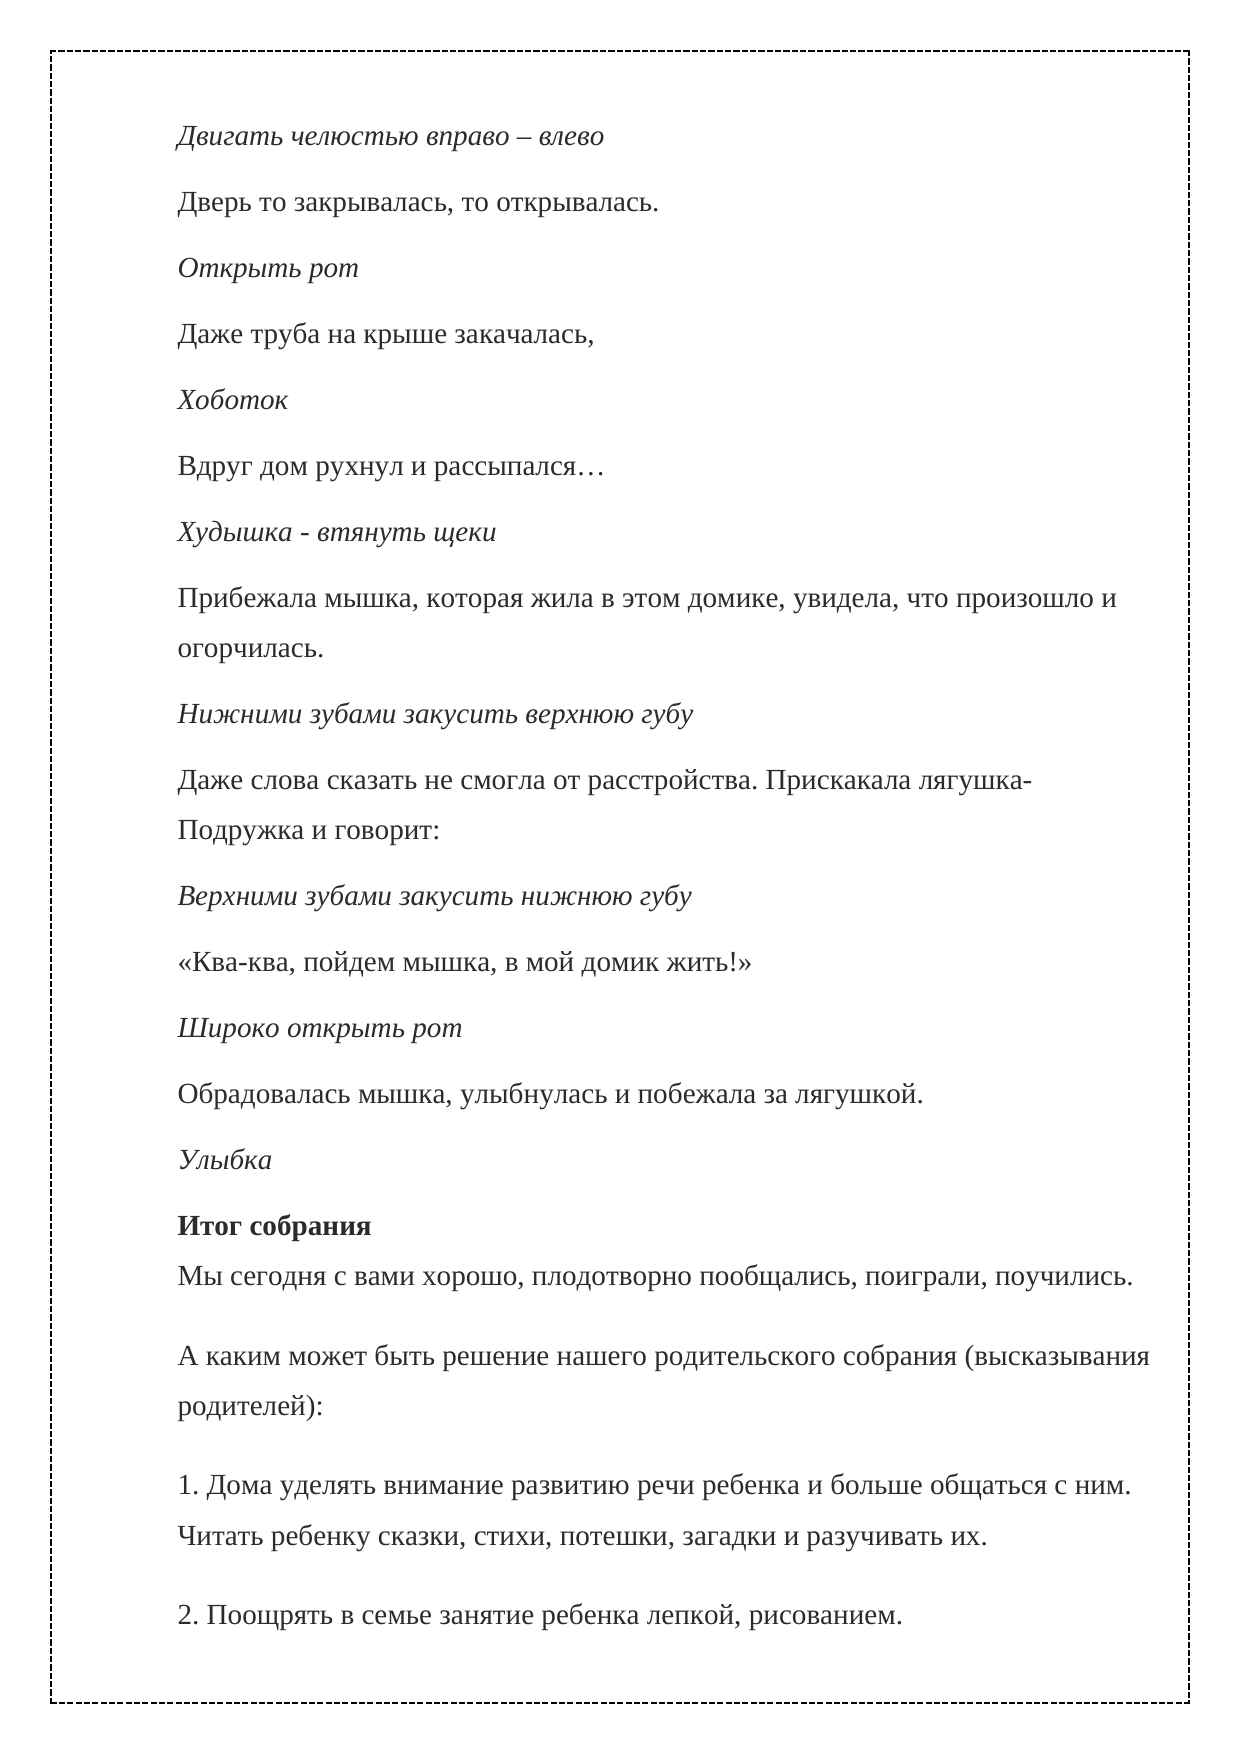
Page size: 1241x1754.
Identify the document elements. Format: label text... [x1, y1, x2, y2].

text Обрадовалась мышка, улыбнулась и побежала за лягушкой. [177, 1076, 1152, 1109]
text Даже труба на крыше закачалась, [177, 316, 1152, 349]
text Широко открыть рот [177, 1010, 1152, 1043]
text Вдруг дом рухнул и рассыпался… [177, 448, 1152, 481]
text Верхними зубами закусить нижнюю губу [177, 878, 1152, 912]
text Двигать челюстью вправо – влево [177, 118, 1152, 152]
text Даже слова сказать не смогла от расстройства. Прискакала лягушка- Подружка и говорит: [177, 762, 1152, 846]
text Итог собрания [177, 1208, 1152, 1241]
text А каким может быть решение нашего родительского собрания (высказывания родителей): [177, 1338, 1152, 1421]
text Прибежала мышка, которая жила в этом домике, увидела, что произошло и огорчилась. [177, 580, 1152, 663]
text Нижними зубами закусить верхнюю губу [177, 696, 1152, 729]
text 2. Поощрять в семье занятие ребенка лепкой, рисованием. [177, 1597, 1152, 1631]
text Хоботок [177, 382, 1152, 415]
text «Ква-ква, пойдем мышка, в мой домик жить!» [177, 944, 1152, 978]
text Открыть рот [177, 250, 1152, 283]
text Дверь то закрывалась, то открывалась. [177, 184, 1152, 218]
text 1. Дома уделять внимание развитию речи ребенка и больше общаться с ним. Читать ребенку сказки, стихи, потешки, загадки и разучивать их. [177, 1467, 1152, 1551]
text Мы сегодня с вами хорошо, плодотворно пообщались, поиграли, поучились. [177, 1258, 1152, 1292]
text Улыбка [177, 1142, 1152, 1175]
text Худышка - втянуть щеки [177, 514, 1152, 547]
